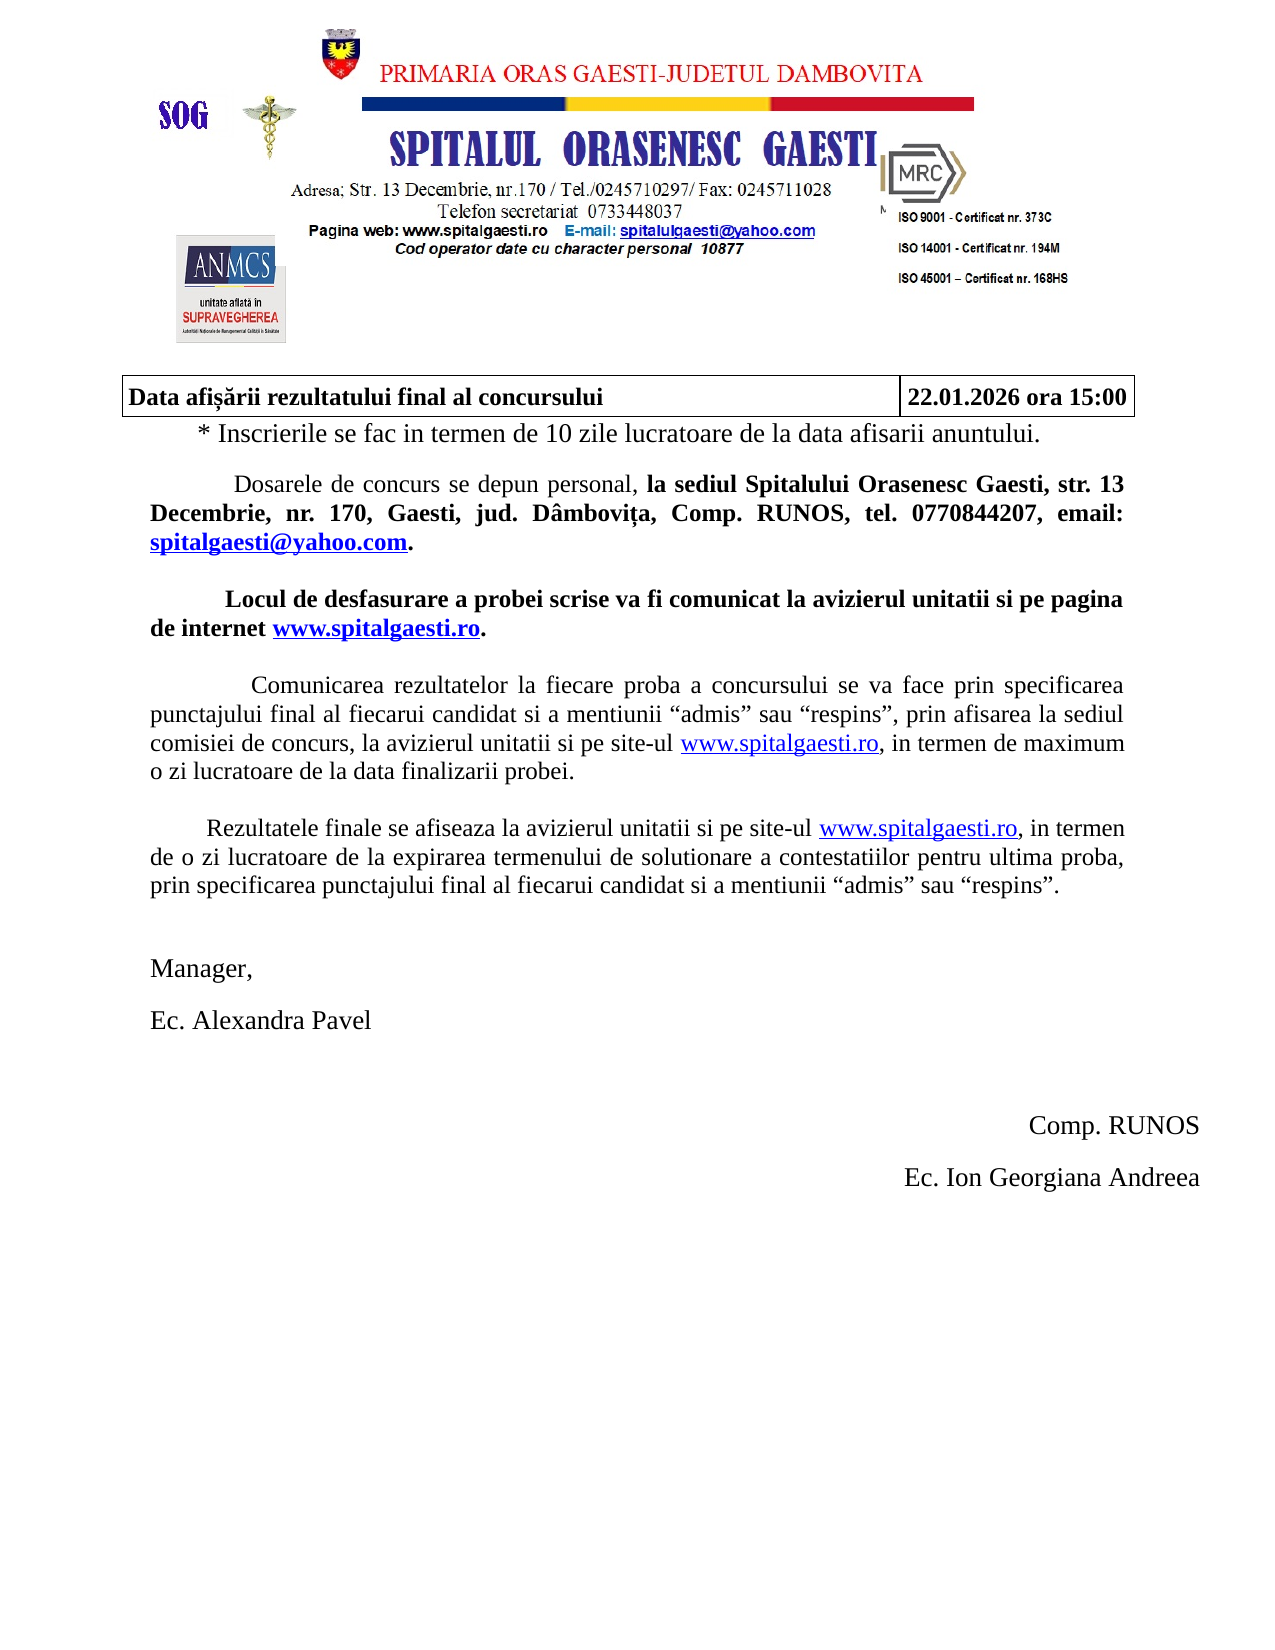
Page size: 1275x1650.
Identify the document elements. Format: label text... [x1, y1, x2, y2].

text Ec. Alexandra Pavel [150, 1004, 1200, 1035]
text Locul de desfasurare a probei scrise va fi comunicat la avizierul unitatii si pe pagina de internet www.spitalgaesti.ro. [150, 584, 1125, 641]
text Comp. RUNOS [150, 1109, 1200, 1140]
table_cell 22.01.2026 ora 15:00 [901, 376, 1134, 416]
text Rezultatele finale se afiseaza la avizierul unitatii si pe site-ul www.spitalgaesti.ro, in termen de o zi lucratoare de la expirarea termenului de solutionare a contestatiilor pentru ultima proba, prin specificarea punctajului final al fiecarui candidat si a mentiunii “admis” sau “respins”. [150, 813, 1125, 899]
text Dosarele de concurs se depun personal, la sediul Spitalului Orasenesc Gaesti, str. 13 Decembrie, nr. 170, Gaesti, jud. Dâmbovița, Comp. RUNOS, tel. 0770844207, email: spitalgaesti@yahoo.com. [150, 469, 1125, 556]
text Ec. Ion Georgiana Andreea [150, 1161, 1200, 1192]
text Comunicarea rezultatelor la fiecare proba a concursului se va face prin specificarea punctajului final al fiecarui candidat si a mentiunii “admis” sau “respins”, prin afisarea la sediul comisiei de concurs, la avizierul unitatii si pe site-ul www.spitalgaesti.ro, in termen de maximum o zi lucratoare de la data finalizarii probei. [150, 670, 1125, 785]
text Manager, [150, 952, 1200, 983]
picture [150, 29, 1125, 347]
text * Inscrierile se fac in termen de 10 zile lucratoare de la data afisarii anuntului. [150, 417, 1200, 448]
table_cell Data afișării rezultatului final al concursului [123, 376, 899, 416]
